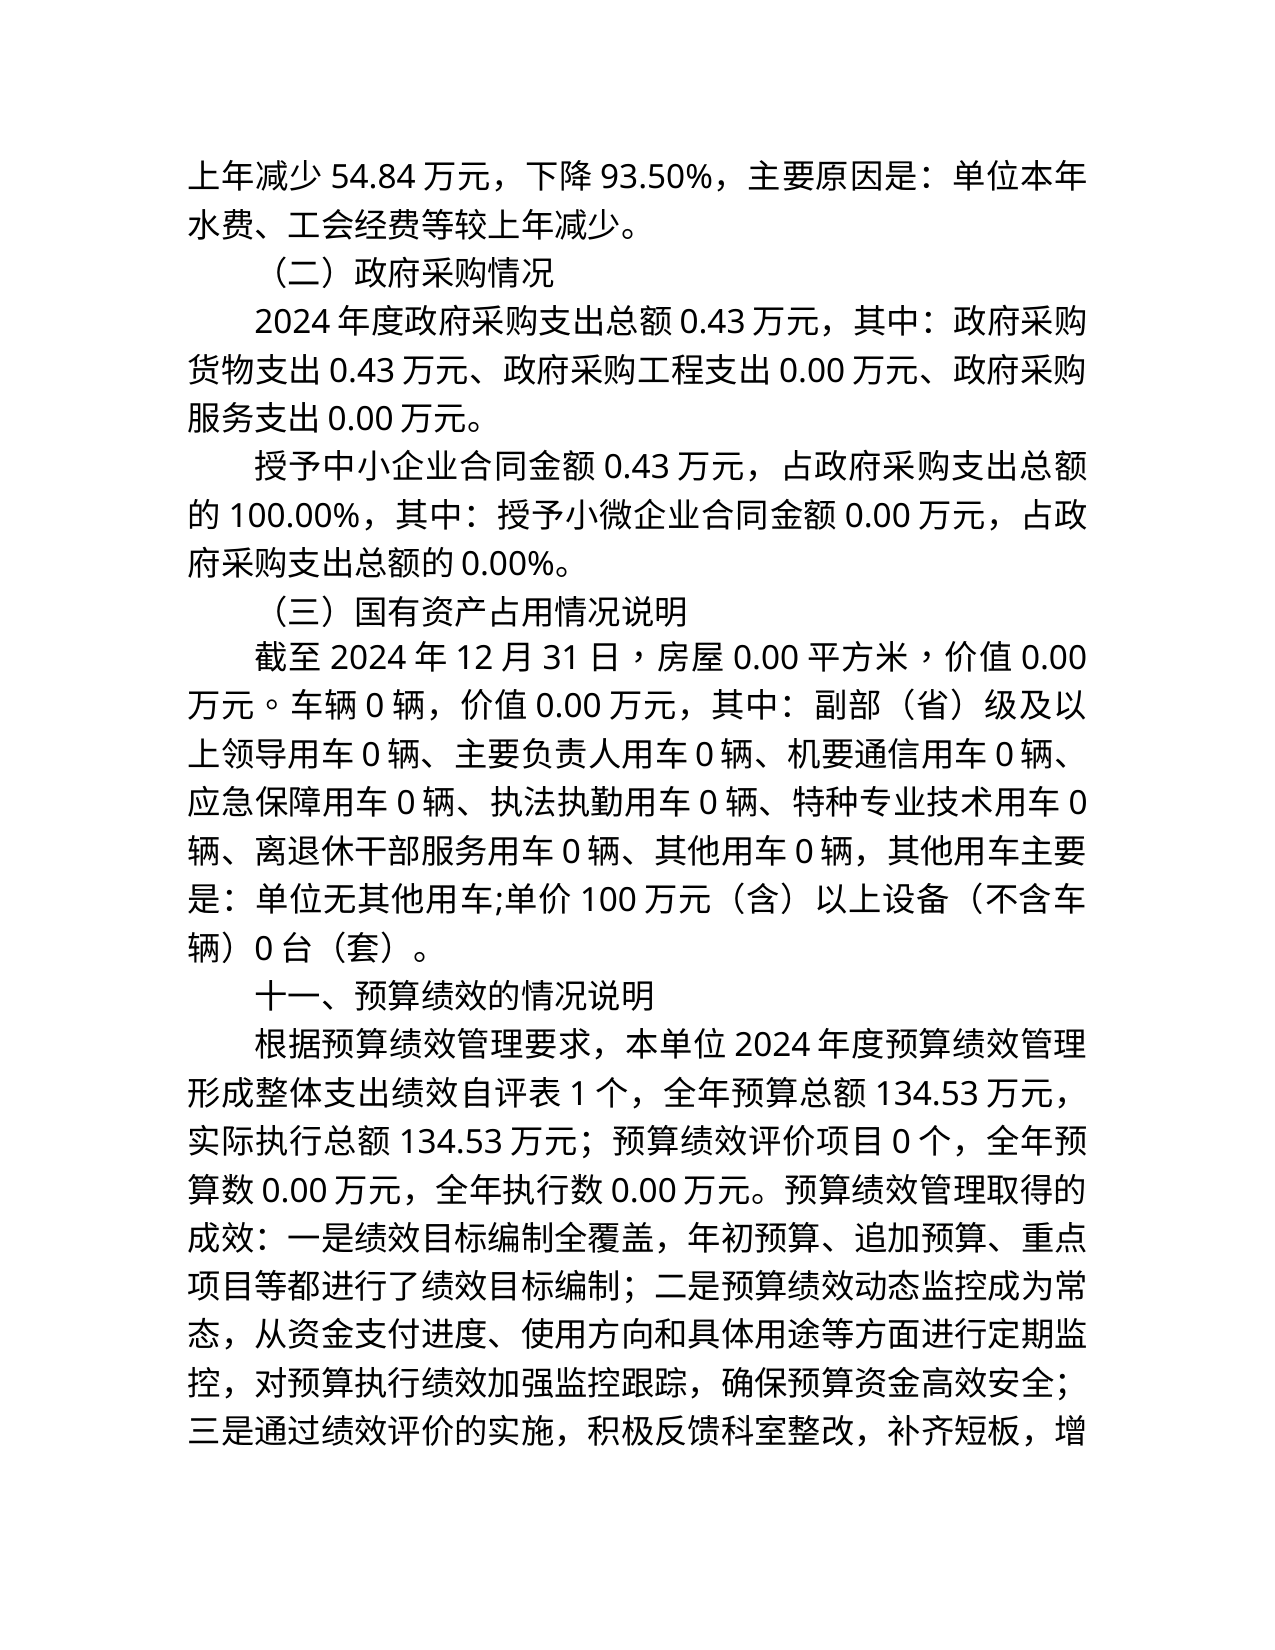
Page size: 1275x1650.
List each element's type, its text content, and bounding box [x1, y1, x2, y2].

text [187, 1018, 1087, 1453]
text （三）国有资产占用情况说明 [187, 586, 1087, 634]
text 授予中小企业合同金额0.43万元，占政府采购支出总额的100.00%，其中：授予小微企业合同金额0.00万元，占政府采购支出总额的0.00%。 [187, 440, 1087, 586]
text 截至2024年12月31日，房屋0.00平方米，价值0.00万元。车辆0辆，价值0.00万元，其中：副部（省）级及以上领导用车0辆、主要负责人用车0辆、机要通信用车0辆、应急保障用车0辆、执法执勤用车0辆、特种专业技术用车0辆、离退休干部服务用车0辆、其他用车0辆，其他用车主要是：单位无其他用车;单价100万元（含）以上设备（不含车辆）0台（套）。 [187, 634, 1087, 970]
text （二）政府采购情况 [187, 247, 1087, 295]
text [187, 150, 1087, 247]
text 2024年度政府采购支出总额0.43万元，其中：政府采购货物支出0.43万元、政府采购工程支出0.00万元、政府采购服务支出0.00万元。 [187, 295, 1087, 440]
text 十一、预算绩效的情况说明 [187, 970, 1087, 1018]
